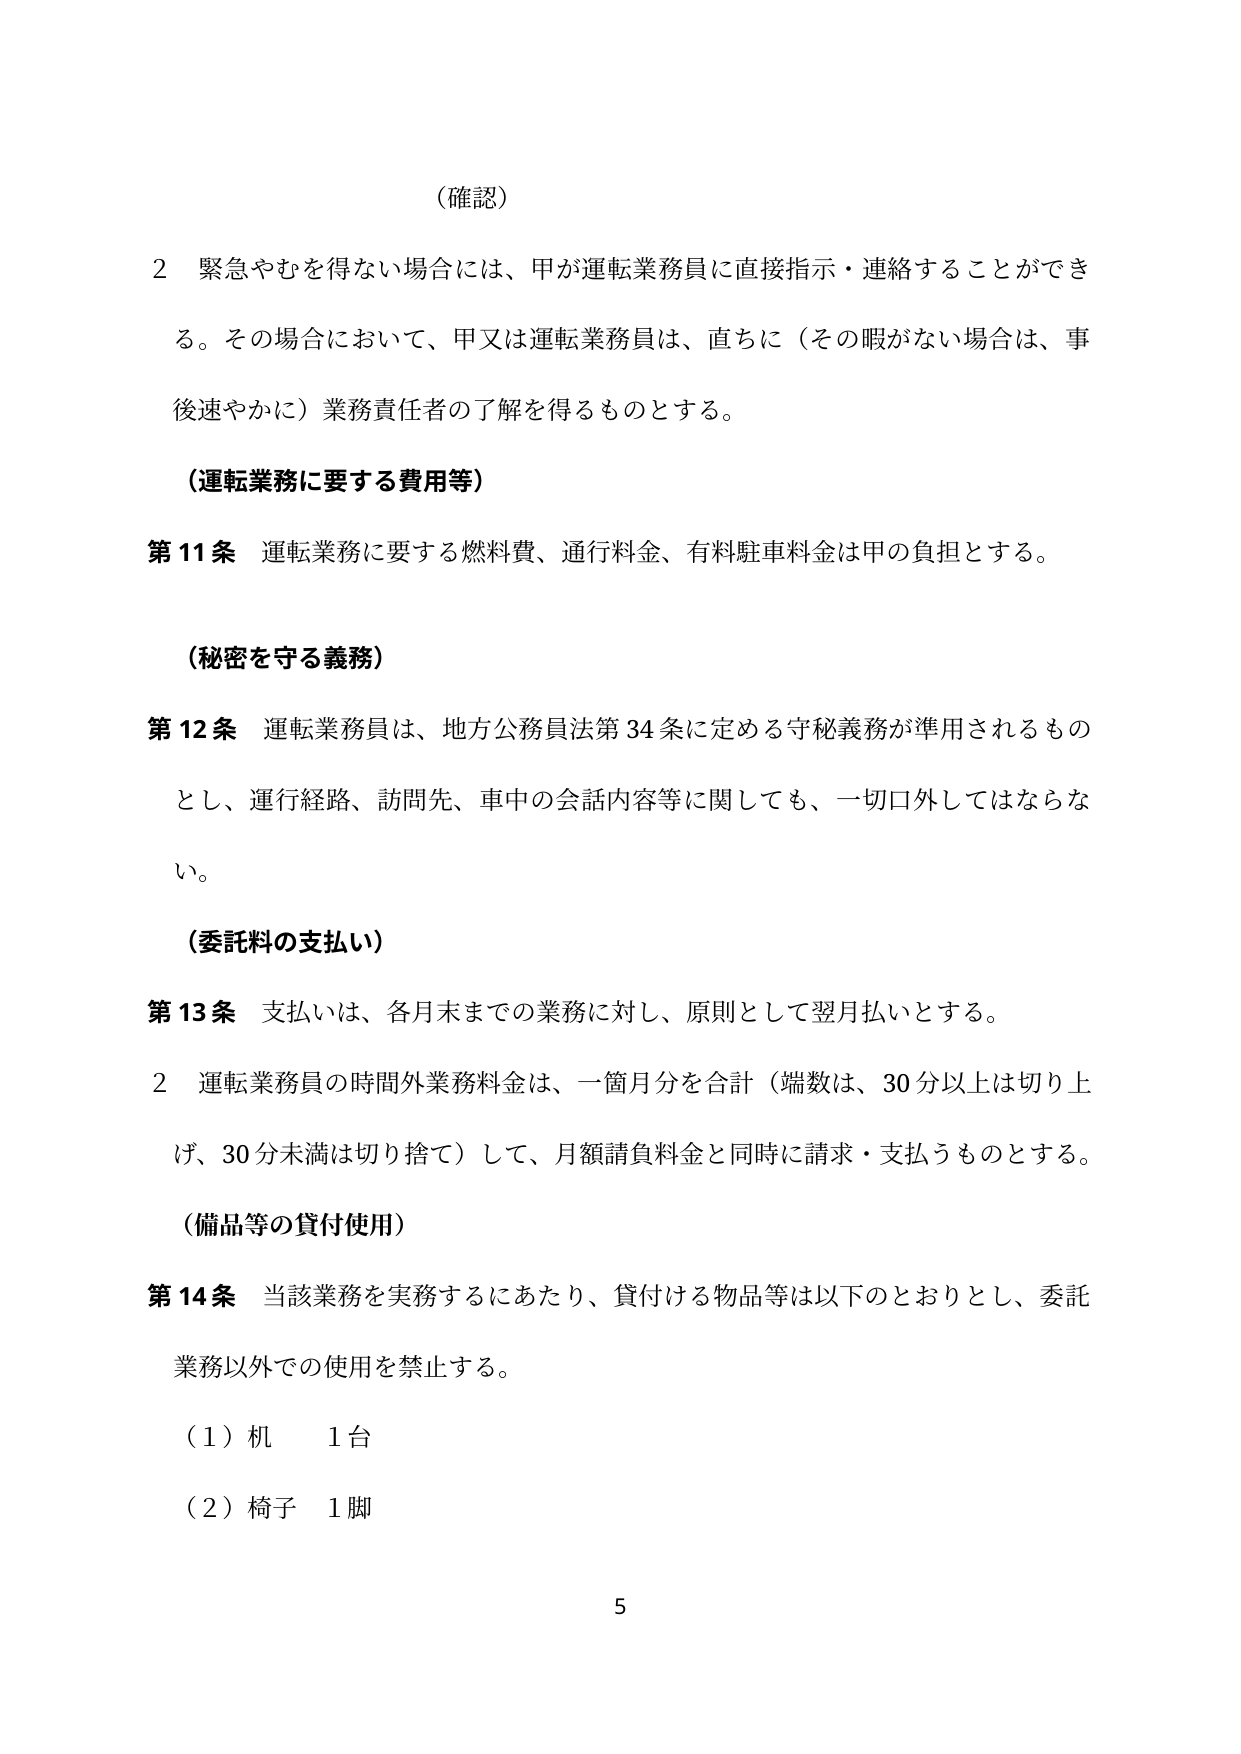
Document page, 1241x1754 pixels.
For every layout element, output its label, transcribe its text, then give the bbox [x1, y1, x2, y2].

text （確認） [148, 161, 1092, 232]
text （備品等の貸付使用） [169, 1188, 1092, 1259]
text 第11条 運転業務に要する燃料費、通行料金、有料駐車料金は甲の負担とする。 [148, 515, 1092, 586]
text 第12条 運転業務員は、地方公務員法第34条に定める守秘義務が準用されるものとし、運行経路、訪問先、車中の会話内容等に関しても、一切口外してはならない。 [148, 692, 1092, 905]
text （１）机 １台 [148, 1401, 1092, 1471]
text 第13条 支払いは、各月末までの業務に対し、原則として翌月払いとする。 [148, 976, 1092, 1046]
text （秘密を守る義務） [148, 621, 1092, 692]
text ２ 緊急やむを得ない場合には、甲が運転業務員に直接指示・連絡することができる。その場合において、甲又は運転業務員は、直ちに（その暇がない場合は、事後速やかに）業務責任者の了解を得るものとする。 [148, 232, 1092, 444]
text （運転業務に要する費用等） [148, 444, 1092, 515]
text ２ 運転業務員の時間外業務料金は、一箇月分を合計（端数は、30分以上は切り上げ、30分未満は切り捨て）して、月額請負料金と同時に請求・支払うものとする。 [148, 1046, 1092, 1188]
text （２）椅子 １脚 [148, 1471, 1092, 1542]
text 第14条 当該業務を実務するにあたり、貸付ける物品等は以下のとおりとし、委託業務以外での使用を禁止する。 [148, 1259, 1092, 1401]
text （委託料の支払い） [148, 905, 1092, 976]
